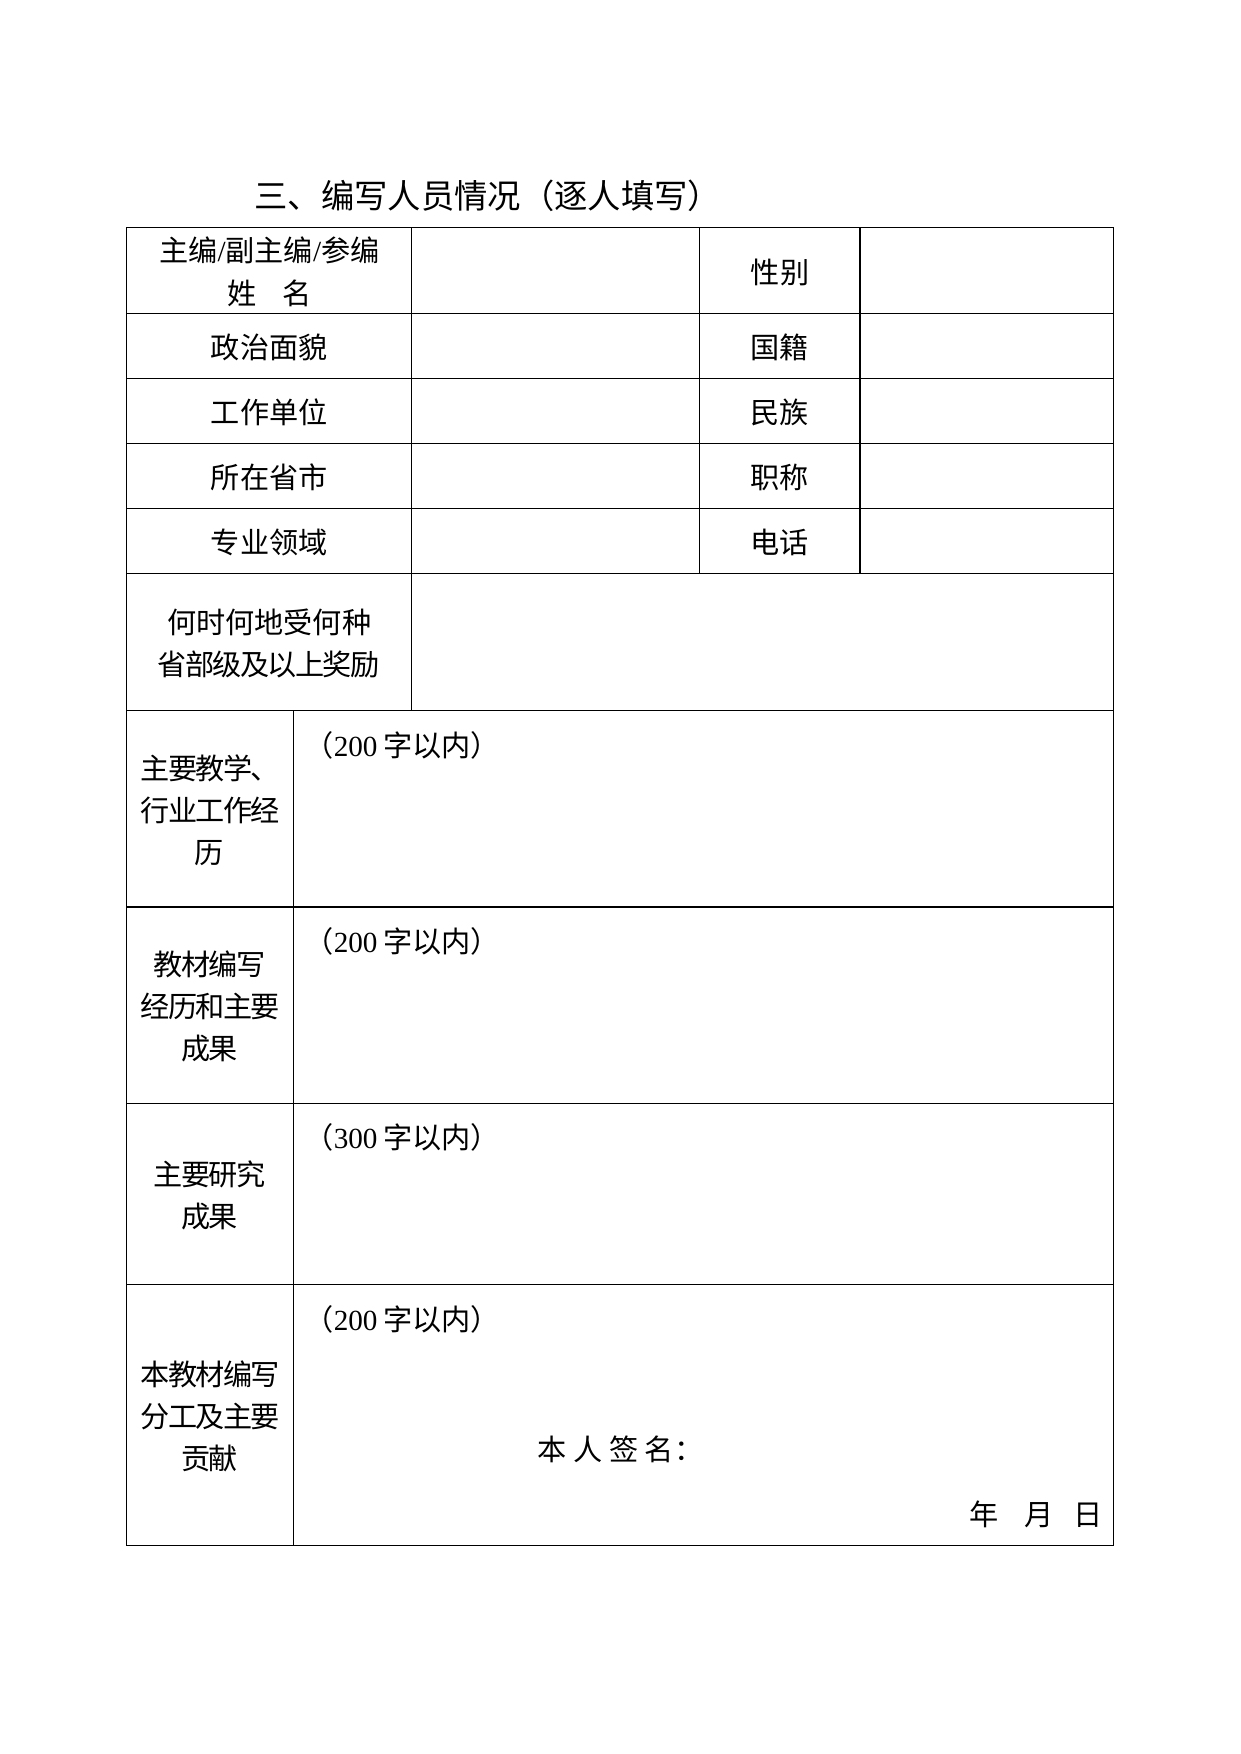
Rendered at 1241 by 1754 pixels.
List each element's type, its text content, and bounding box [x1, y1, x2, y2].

table_cell [412, 574, 1113, 710]
table_cell 专业领域 [127, 509, 411, 573]
table_cell （200字以内） [294, 711, 1113, 906]
table_cell 工作单位 [127, 379, 411, 443]
table_cell 职称 [700, 444, 859, 508]
table_cell 本教材编写分工及主要贡献 [127, 1285, 293, 1545]
table_cell [861, 509, 1113, 573]
table_cell （200字以内） 本 人 签 名： 年 月 日 [294, 1285, 1113, 1545]
table_cell 所在省市 [127, 444, 411, 508]
table_header [861, 228, 1113, 313]
table_header 性别 [700, 228, 859, 313]
table_cell 民族 [700, 379, 859, 443]
table_cell 主要研究 成果 [127, 1104, 293, 1284]
table_cell [861, 314, 1113, 378]
table_cell [412, 444, 699, 508]
table_header [412, 228, 699, 313]
table_cell 电话 [700, 509, 859, 573]
table_header 主编/副主编/参编 姓 名 [127, 228, 411, 313]
table_cell 何时何地受何种 省部级及以上奖励 [127, 574, 411, 710]
table_cell 政治面貌 [127, 314, 411, 378]
table_cell 国籍 [700, 314, 859, 378]
table_cell 主要教学、行业工作经历 [127, 711, 293, 906]
table_cell （300字以内） [294, 1104, 1113, 1284]
text 三、编写人员情况（逐人填写） [187, 162, 1053, 227]
table_cell [412, 509, 699, 573]
table_cell [412, 379, 699, 443]
table_cell 教材编写 经历和主要成果 [127, 908, 293, 1102]
table_cell [861, 379, 1113, 443]
table_cell [861, 444, 1113, 508]
table_cell （200字以内） [294, 908, 1113, 1102]
table_cell [412, 314, 699, 378]
